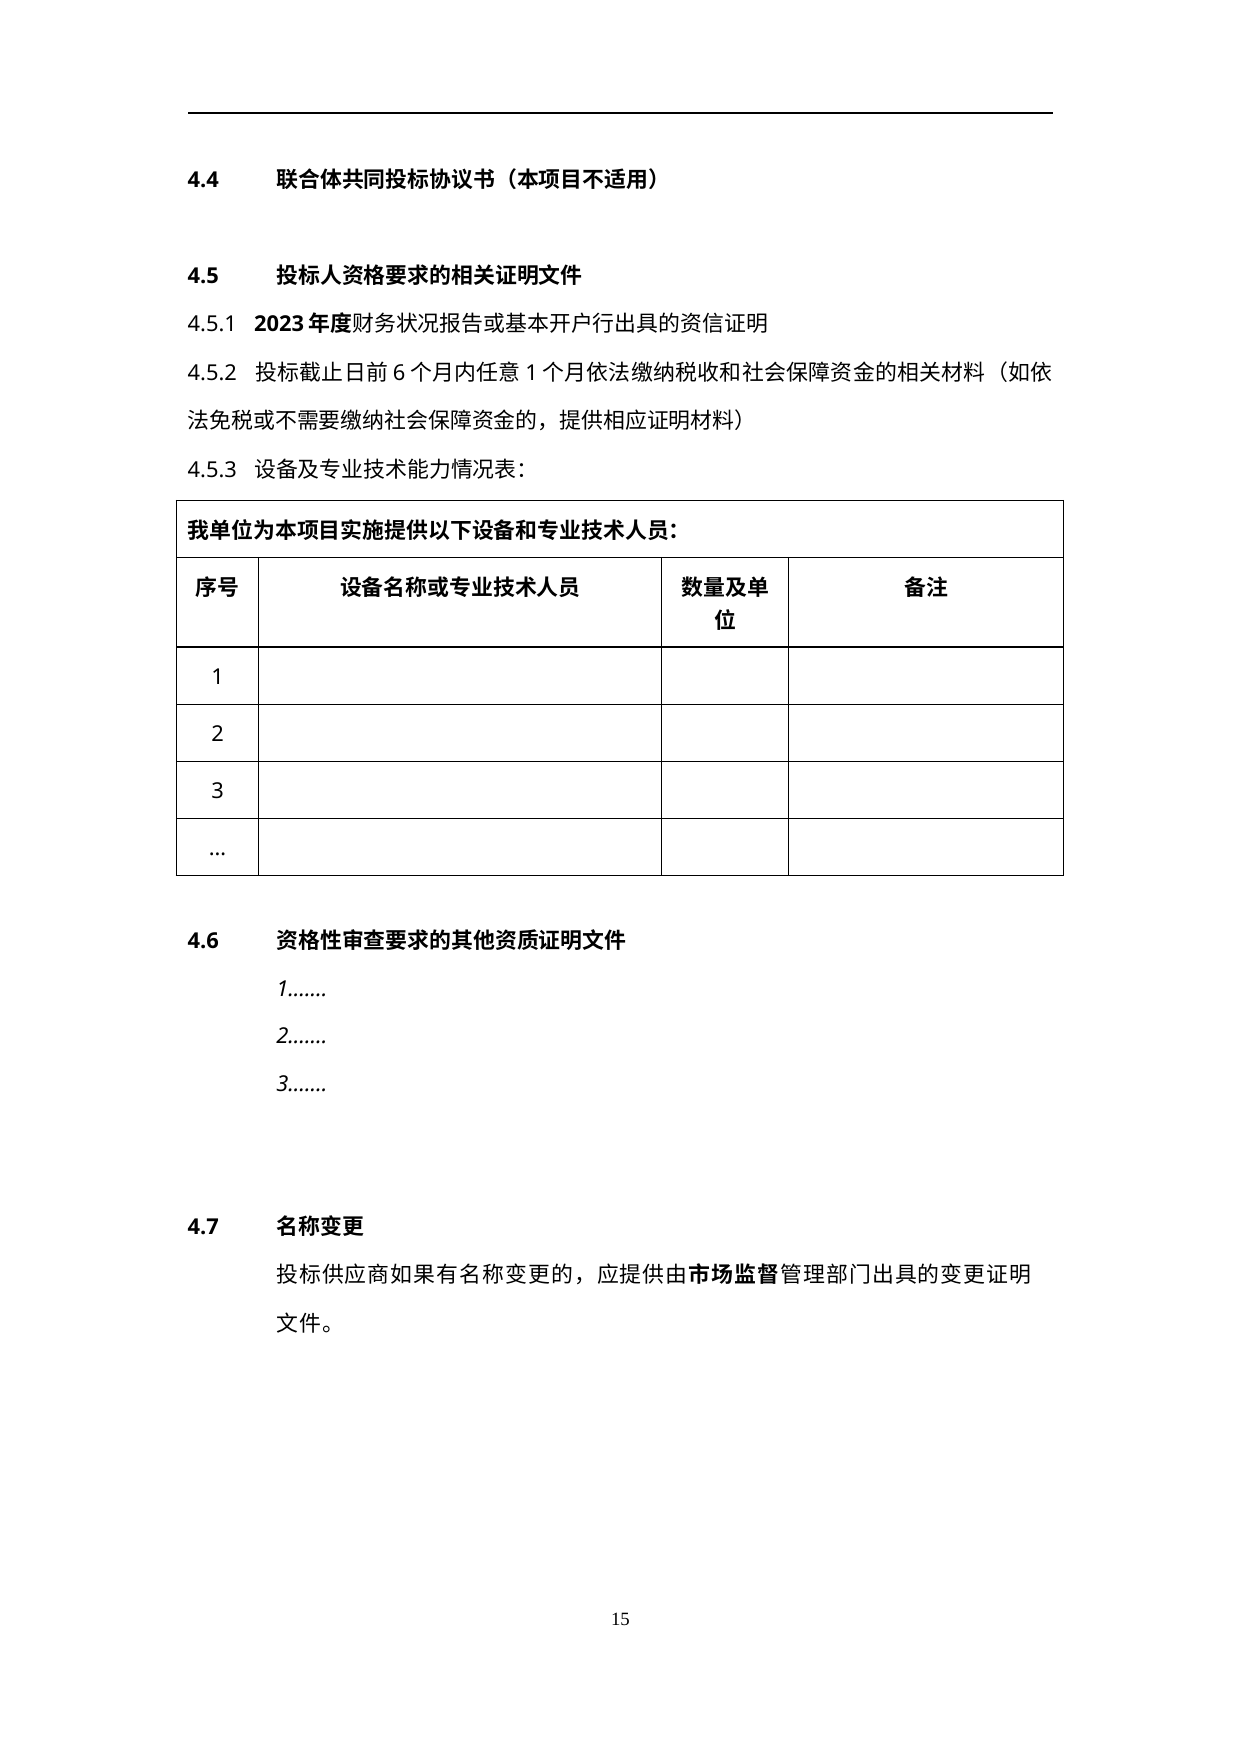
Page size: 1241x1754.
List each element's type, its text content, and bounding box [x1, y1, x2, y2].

table_cell 序号 [177, 558, 258, 646]
table_cell [789, 705, 1063, 761]
table_cell … [177, 819, 258, 875]
text 投标供应商如果有名称变更的，应提供由市场监督管理部门出具的变更证明文件。 [276, 1257, 1053, 1338]
text 4.5.1 2023年度财务状况报告或基本开户行出具的资信证明 [187, 306, 1053, 338]
table_header 我单位为本项目实施提供以下设备和专业技术人员： [177, 501, 1063, 557]
text 4.5.2 投标截止日前6个月内任意1个月依法缴纳税收和社会保障资金的相关材料（如依法免税或不需要缴纳社会保障资金的，提供相应证明材料） [187, 354, 1053, 436]
table_cell [789, 762, 1063, 818]
table_cell 2 [177, 705, 258, 761]
table_cell [259, 762, 661, 818]
text 1.…… [276, 972, 1053, 1004]
table_cell 数量及单位 [662, 558, 788, 646]
table_cell [662, 819, 788, 875]
text 4.5.3 设备及专业技术能力情况表： [187, 451, 1053, 484]
subtitle 4.5 投标人资格要求的相关证明文件 [187, 258, 1053, 290]
table_cell [259, 705, 661, 761]
table_cell [789, 648, 1063, 703]
table_cell [662, 705, 788, 761]
table_cell 设备名称或专业技术人员 [259, 558, 661, 646]
table_cell [662, 648, 788, 703]
subtitle 4.6 资格性审查要求的其他资质证明文件 [187, 923, 1053, 956]
table_cell [259, 648, 661, 703]
subtitle 4.4 联合体共同投标协议书（本项目不适用） [187, 162, 1053, 194]
text 3.…… [276, 1066, 1053, 1099]
table_cell [662, 762, 788, 818]
table_cell 1 [177, 648, 258, 703]
table_cell [789, 819, 1063, 875]
text 2.…… [276, 1019, 1053, 1051]
table_cell 备注 [789, 558, 1063, 646]
table_cell 3 [177, 762, 258, 818]
subtitle 4.7 名称变更 [187, 1208, 1053, 1241]
table_cell [259, 819, 661, 875]
